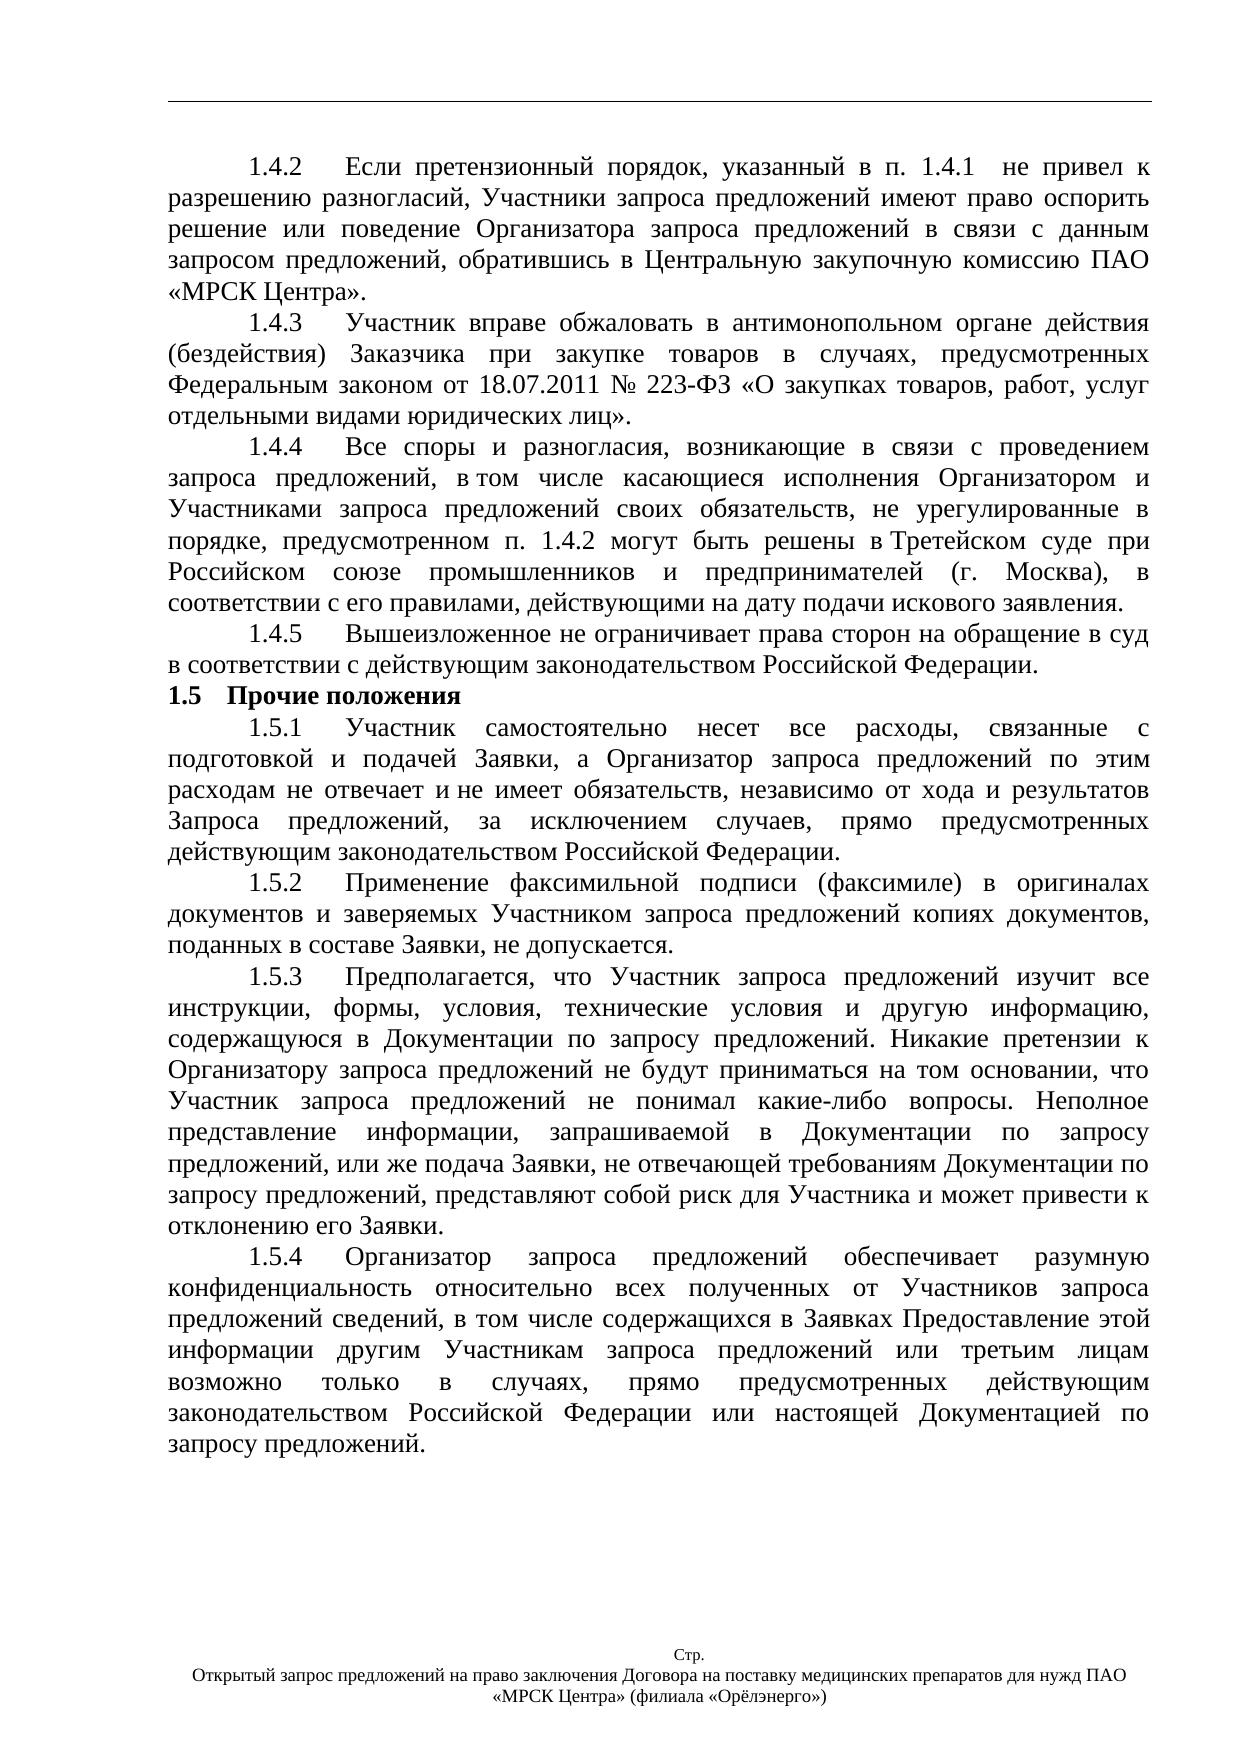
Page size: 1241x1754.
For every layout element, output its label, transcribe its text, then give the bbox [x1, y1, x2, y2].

list Участник вправе обжаловать в антимонопольном органе действия (бездействия) Заказчика при закупке товаров в случаях, предусмотренных Федеральным законом от 18.07.2011 № 223-ФЗ «О закупках товаров, работ, услуг отдельными видами юридических лиц». [168, 306, 1150, 430]
list Предполагается, что Участник запроса предложений изучит все инструкции, формы, условия, технические условия и другую информацию, содержащуюся в Документации по запросу предложений. Никакие претензии к Организатору запроса предложений не будут приниматься на том основании, что Участник запроса предложений не понимал какие-либо вопросы. Неполное представление информации, запрашиваемой в Документации по запросу предложений, или же подача Заявки, не отвечающей требованиям Документации по запросу предложений, представляют собой риск для Участника и может привести к отклонению его Заявки. [168, 960, 1150, 1240]
list Применение факсимильной подписи (факсимиле) в оригиналах документов и заверяемых Участником запроса предложений копиях документов, поданных в составе Заявки, не допускается. [168, 866, 1150, 960]
list Организатор запроса предложений обеспечивает разумную конфиденциальность относительно всех полученных от Участников запроса предложений сведений, в том числе содержащихся в Заявках Предоставление этой информации другим Участникам запроса предложений или третьим лицам возможно только в случаях, прямо предусмотренных действующим законодательством Российской Федерации или настоящей Документацией по запросу предложений. [168, 1240, 1150, 1458]
subtitle Прочие положения [168, 679, 1152, 711]
list Участник самостоятельно несет все расходы, связанные с подготовкой и подачей Заявки, а Организатор запроса предложений по этим расходам не отвечает и не имеет обязательств, независимо от хода и результатов Запроса предложений, за исключением случаев, прямо предусмотренных действующим законодательством Российской Федерации. [168, 711, 1150, 866]
list Все споры и разногласия, возникающие в связи с проведением запроса предложений, в том числе касающиеся исполнения Организатором и Участниками запроса предложений своих обязательств, не урегулированные в порядке, предусмотренном п. 1.4.2 могут быть решены в Третейском суде при Российском союзе промышленников и предпринимателей (г. Москва), в соответствии с его правилами, действующими на дату подачи искового заявления. [168, 430, 1150, 617]
list Вышеизложенное не ограничивает права сторон на обращение в суд в соответствии с действующим законодательством Российской Федерации. [168, 617, 1150, 679]
list Если претензионный порядок, указанный в п. 1.4.1 не привел к разрешению разногласий, Участники запроса предложений имеют право оспорить решение или поведение Организатора запроса предложений в связи с данным запросом предложений, обратившись в Центральную закупочную комиссию ПАО «МРСК Центра». [168, 150, 1150, 306]
